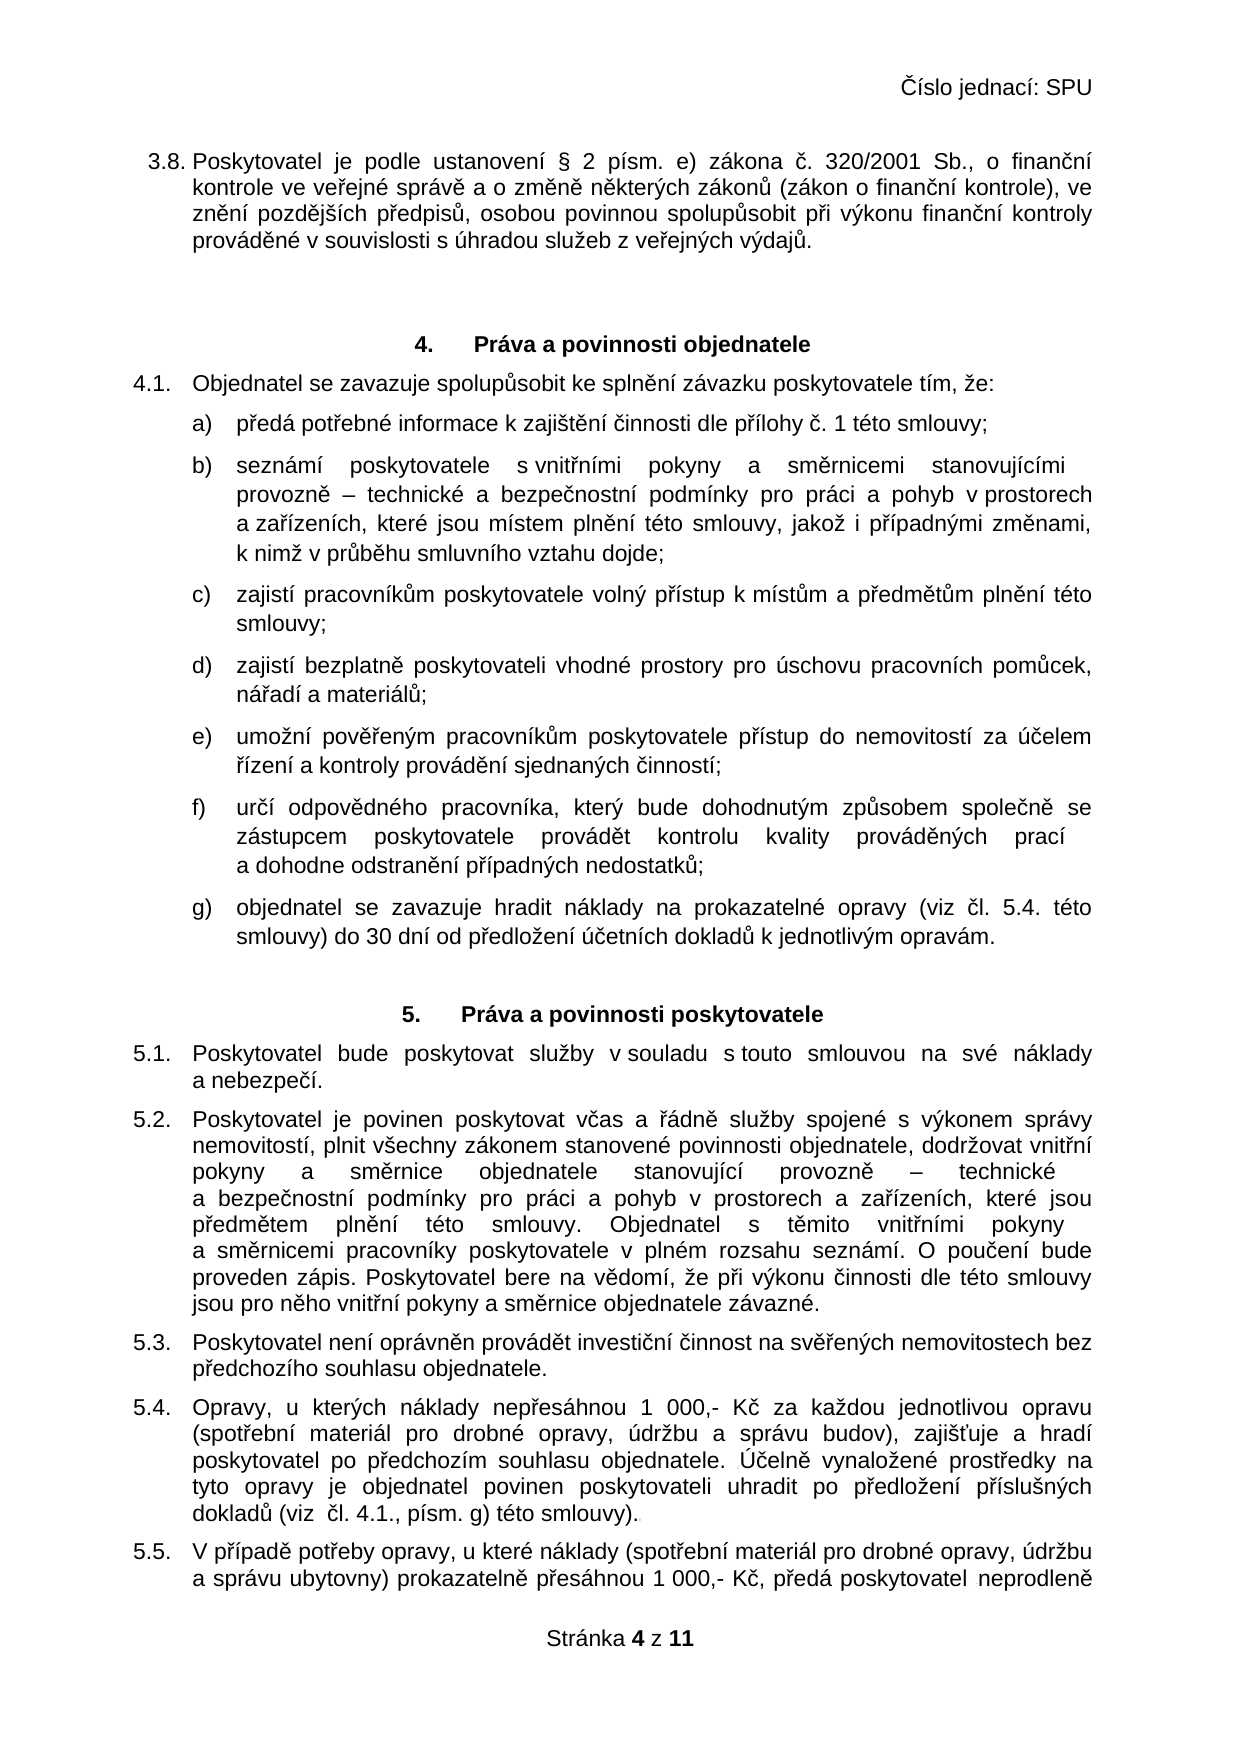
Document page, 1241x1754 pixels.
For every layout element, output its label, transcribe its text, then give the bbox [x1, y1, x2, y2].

list zajistí bezplatně poskytovateli vhodné prostory pro úschovu pracovních pomůcek, nářadí a materiálů; [192, 650, 1093, 708]
list zajistí pracovníkům poskytovatele volný přístup k místům a předmětům plnění této smlouvy; [192, 579, 1093, 638]
list Opravy, u kterých náklady nepřesáhnou 1 000,- Kč za každou jednotlivou opravu (spotřební materiál pro drobné opravy, údržbu a správu budov), zajišťuje a hradí poskytovatel po předchozím souhlasu objednatele. Účelně vynaložené prostředky na tyto opravy je objednatel povinen poskytovateli uhradit po předložení příslušných dokladů (viz čl. 4.1., písm. g) této smlouvy). [133, 1394, 1093, 1526]
list určí odpovědného pracovníka, který bude dohodnutým způsobem společně se zástupcem poskytovatele provádět kontrolu kvality prováděných prací a dohodne odstranění případných nedostatků; [192, 792, 1093, 879]
list objednatel se zavazuje hradit náklady na prokazatelné opravy (viz čl. 5.4. této smlouvy) do 30 dní od předložení účetních dokladů k jednotlivým opravám. [192, 892, 1093, 950]
list předá potřebné informace k zajištění činnosti dle přílohy č. 1 této smlouvy; [192, 408, 1093, 438]
list seznámí poskytovatele s vnitřními pokyny a směrnicemi stanovujícími provozně – technické a bezpečnostní podmínky pro práci a pohyb v prostorech a zařízeních, které jsou místem plnění této smlouvy, jakož i případnými změnami, k nimž v průběhu smluvního vztahu dojde; [192, 450, 1093, 567]
list Poskytovatel je povinen poskytovat včas a řádně služby spojené s výkonem správy nemovitostí, plnit všechny zákonem stanovené povinnosti objednatele, dodržovat vnitřní pokyny a směrnice objednatele stanovující provozně – technické a bezpečnostní podmínky pro práci a pohyb v prostorech a zařízeních, které jsou předmětem plnění této smlouvy. Objednatel s těmito vnitřními pokyny a směrnicemi pracovníky poskytovatele v plném rozsahu seznámí. O poučení bude proveden zápis. Poskytovatel bere na vědomí, že při výkonu činnosti dle této smlouvy jsou pro něho vnitřní pokyny a směrnice objednatele závazné. [133, 1106, 1093, 1316]
list Poskytovatel je podle ustanovení § 2 písm. e) zákona č. 320/2001 Sb., o finanční kontrole ve veřejné správě a o změně některých zákonů (zákon o finanční kontrole), ve znění pozdějších předpisů, osobou povinnou spolupůsobit při výkonu finanční kontroly prováděné v souvislosti s úhradou služeb z veřejných výdajů. [148, 148, 1093, 253]
list umožní pověřeným pracovníkům poskytovatele přístup do nemovitostí za účelem řízení a kontroly provádění sjednaných činností; [192, 721, 1093, 779]
list Práva a povinnosti objednatele [133, 331, 1093, 357]
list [133, 1538, 1093, 1591]
list Objednatel se zavazuje spolupůsobit ke splnění závazku poskytovatele tím, že: [133, 369, 1093, 396]
list Poskytovatel není oprávněn provádět investiční činnost na svěřených nemovitostech bez předchozího souhlasu objednatele. [133, 1329, 1093, 1382]
list Práva a povinnosti poskytovatele [133, 1001, 1093, 1028]
list Poskytovatel bude poskytovat služby v souladu s touto smlouvou na své náklady a nebezpečí. [133, 1040, 1093, 1093]
